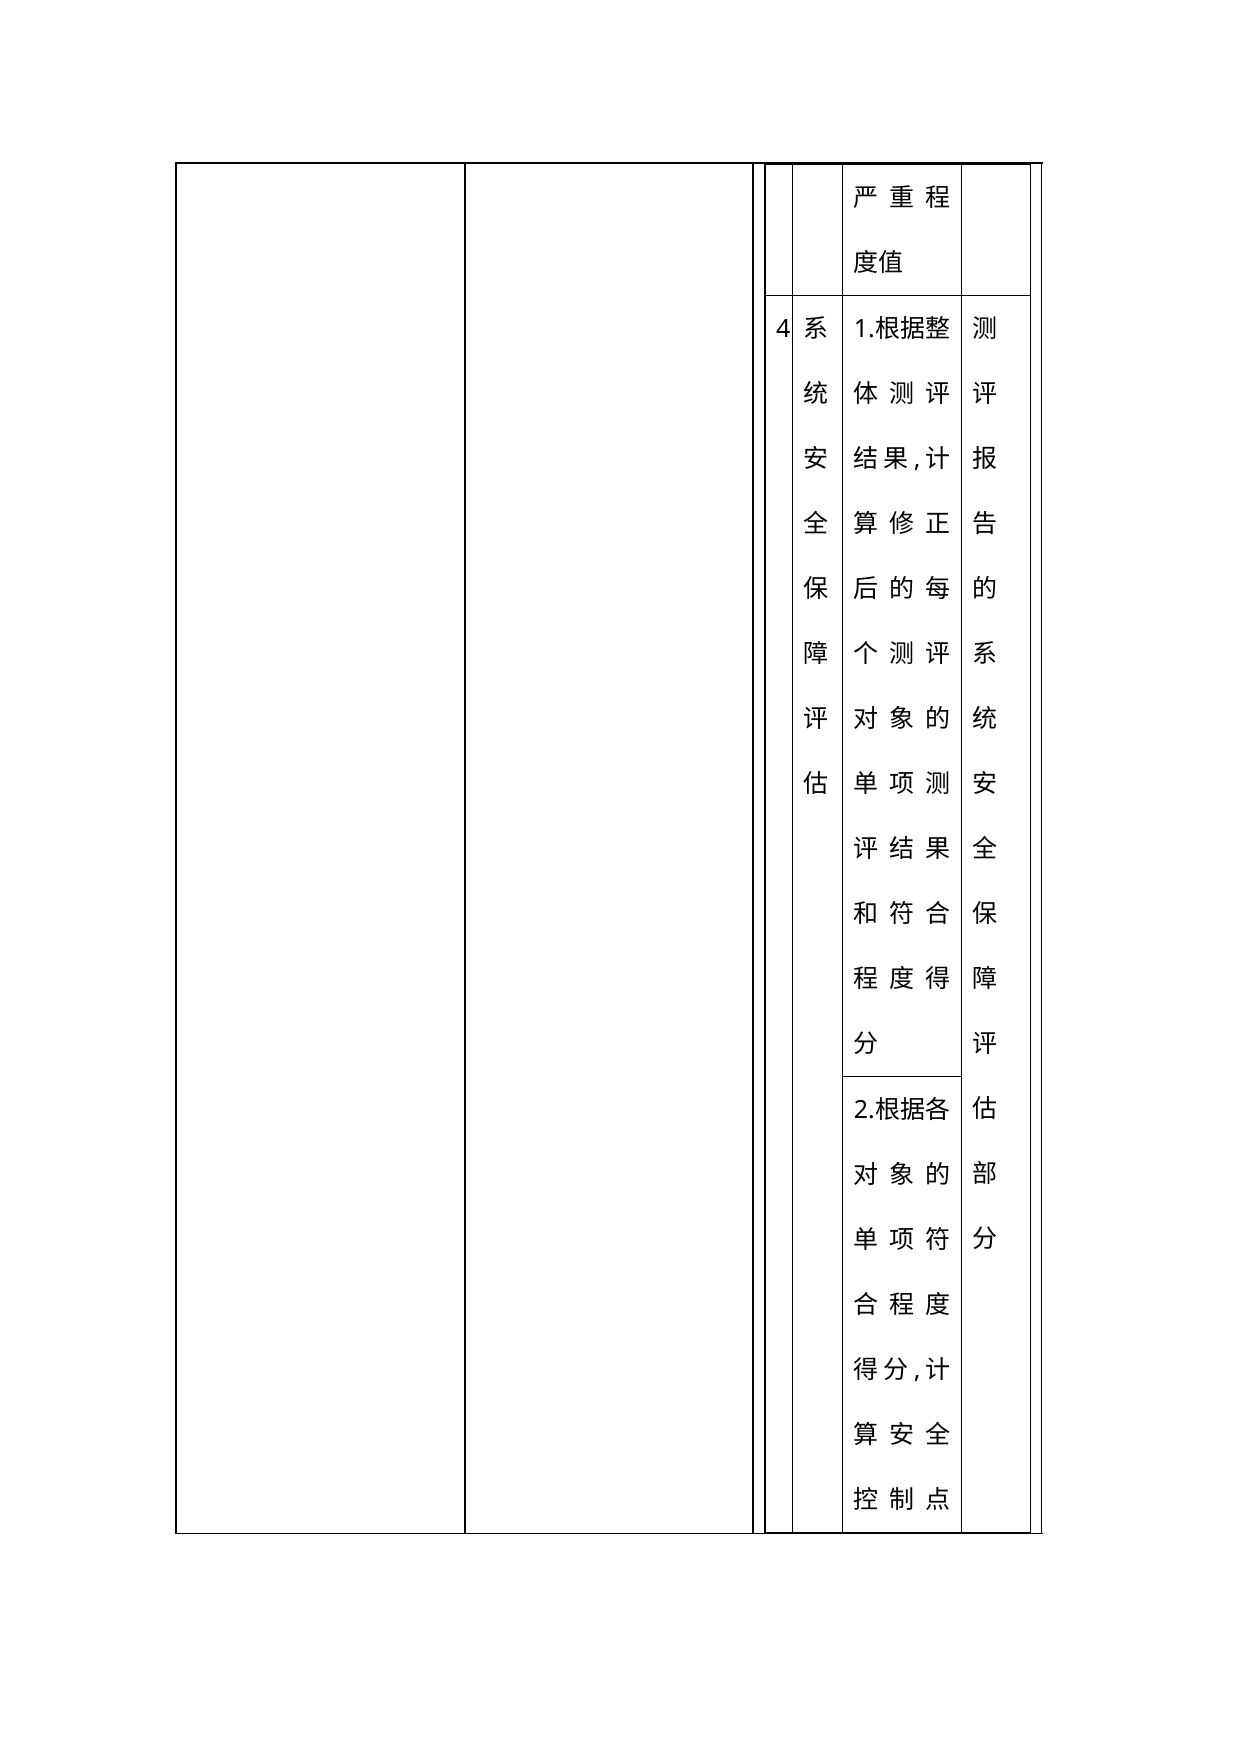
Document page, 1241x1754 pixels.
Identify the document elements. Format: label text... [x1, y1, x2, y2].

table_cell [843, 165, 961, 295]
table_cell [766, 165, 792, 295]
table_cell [843, 296, 961, 1076]
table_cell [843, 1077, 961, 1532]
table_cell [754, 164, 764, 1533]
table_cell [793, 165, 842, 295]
table_cell 1 [177, 164, 464, 1533]
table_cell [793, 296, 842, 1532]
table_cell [962, 296, 1030, 1532]
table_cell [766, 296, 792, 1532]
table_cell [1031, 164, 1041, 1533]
table_cell [466, 164, 752, 1533]
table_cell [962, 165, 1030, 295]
